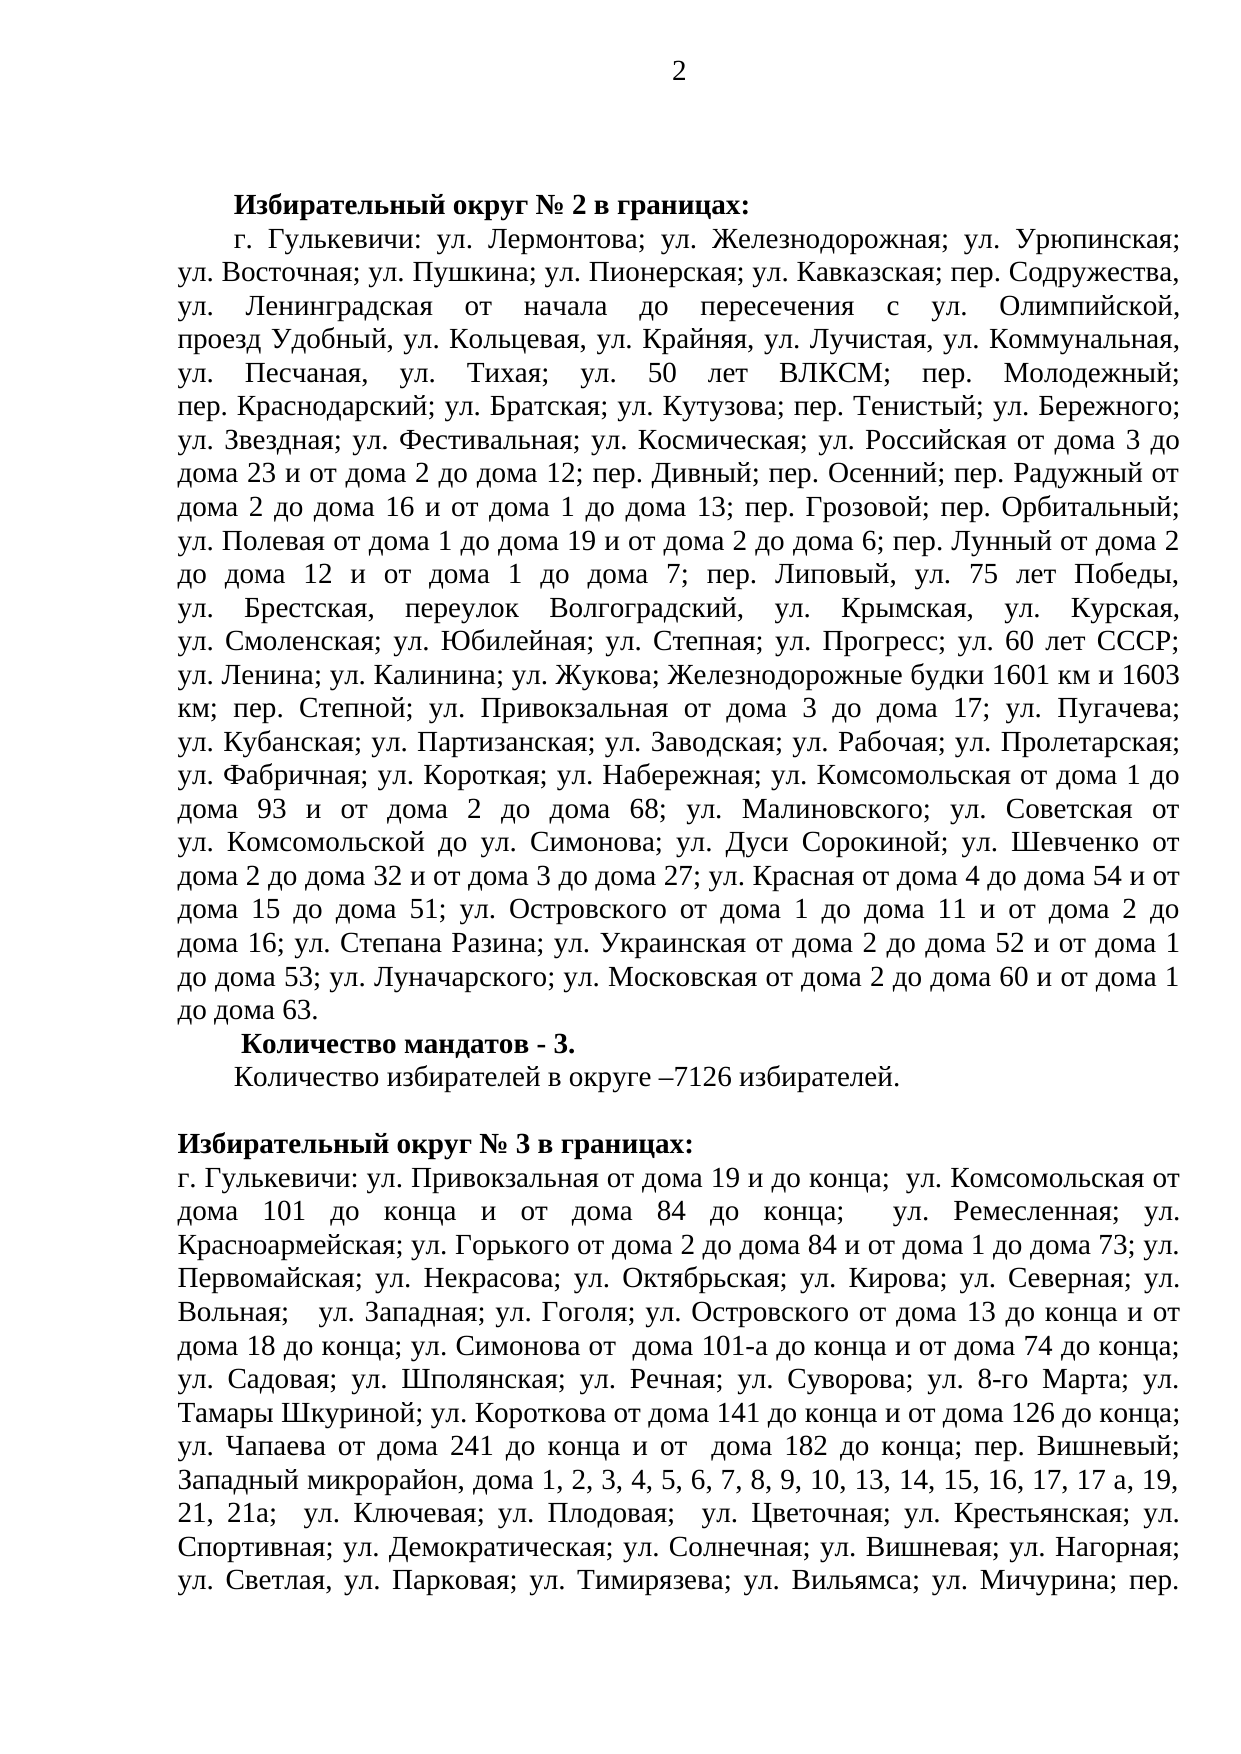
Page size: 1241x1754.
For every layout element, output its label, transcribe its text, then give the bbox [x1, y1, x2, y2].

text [177, 1160, 1181, 1596]
text Количество мандатов - 3. [177, 1026, 1181, 1059]
text Избирательный округ № 2 в границах: [177, 187, 1181, 221]
text г. Гулькевичи: ул. Лермонтова; ул. Железнодорожная; ул. Урюпинская; ул. Восточная; ул. Пушкина; ул. Пионерская; ул. Кавказская; пер. Содружества, ул. Ленинградская от начала до пересечения с ул. Олимпийской, проезд Удобный, ул. Кольцевая, ул. Крайняя, ул. Лучистая, ул. Коммунальная, ул. Песчаная, ул. Тихая; ул. 50 лет ВЛКСМ; пер. Молодежный; пер. Краснодарский; ул. Братская; ул. Кутузова; пер. Тенистый; ул. Бережного; ул. Звездная; ул. Фестивальная; ул. Космическая; ул. Российская от дома 3 до дома 23 и от дома 2 до дома 12; пер. Дивный; пер. Осенний; пер. Радужный от дома 2 до дома 16 и от дома 1 до дома 13; пер. Грозовой; пер. Орбитальный; ул. Полевая от дома 1 до дома 19 и от дома 2 до дома 6; пер. Лунный от дома 2 до дома 12 и от дома 1 до дома 7; пер. Липовый, ул. 75 лет Победы, ул. Брестская, переулок Волгоградский, ул. Крымская, ул. Курская, ул. Смоленская; ул. Юбилейная; ул. Степная; ул. Прогресс; ул. 60 лет СССР; ул. Ленина; ул. Калинина; ул. Жукова; Железнодорожные будки 1601 км и 1603 км; пер. Степной; ул. Привокзальная от дома 3 до дома 17; ул. Пугачева; ул. Кубанская; ул. Партизанская; ул. Заводская; ул. Рабочая; ул. Пролетарская; ул. Фабричная; ул. Короткая; ул. Набережная; ул. Комсомольская от дома 1 до дома 93 и от дома 2 до дома 68; ул. Малиновского; ул. Советская от ул. Комсомольской до ул. Симонова; ул. Дуси Сорокиной; ул. Шевченко от дома 2 до дома 32 и от дома 3 до дома 27; ул. Красная от дома 4 до дома 54 и от дома 15 до дома 51; ул. Островского от дома 1 до дома 11 и от дома 2 до дома 16; ул. Степана Разина; ул. Украинская от дома 2 до дома 52 и от дома 1 до дома 53; ул. Луначарского; ул. Московская от дома 2 до дома 60 и от дома 1 до дома 63. [177, 221, 1181, 1026]
text Избирательный округ № 3 в границах: [177, 1126, 1181, 1160]
text Количество избирателей в округе –7126 избирателей. [177, 1059, 1181, 1093]
